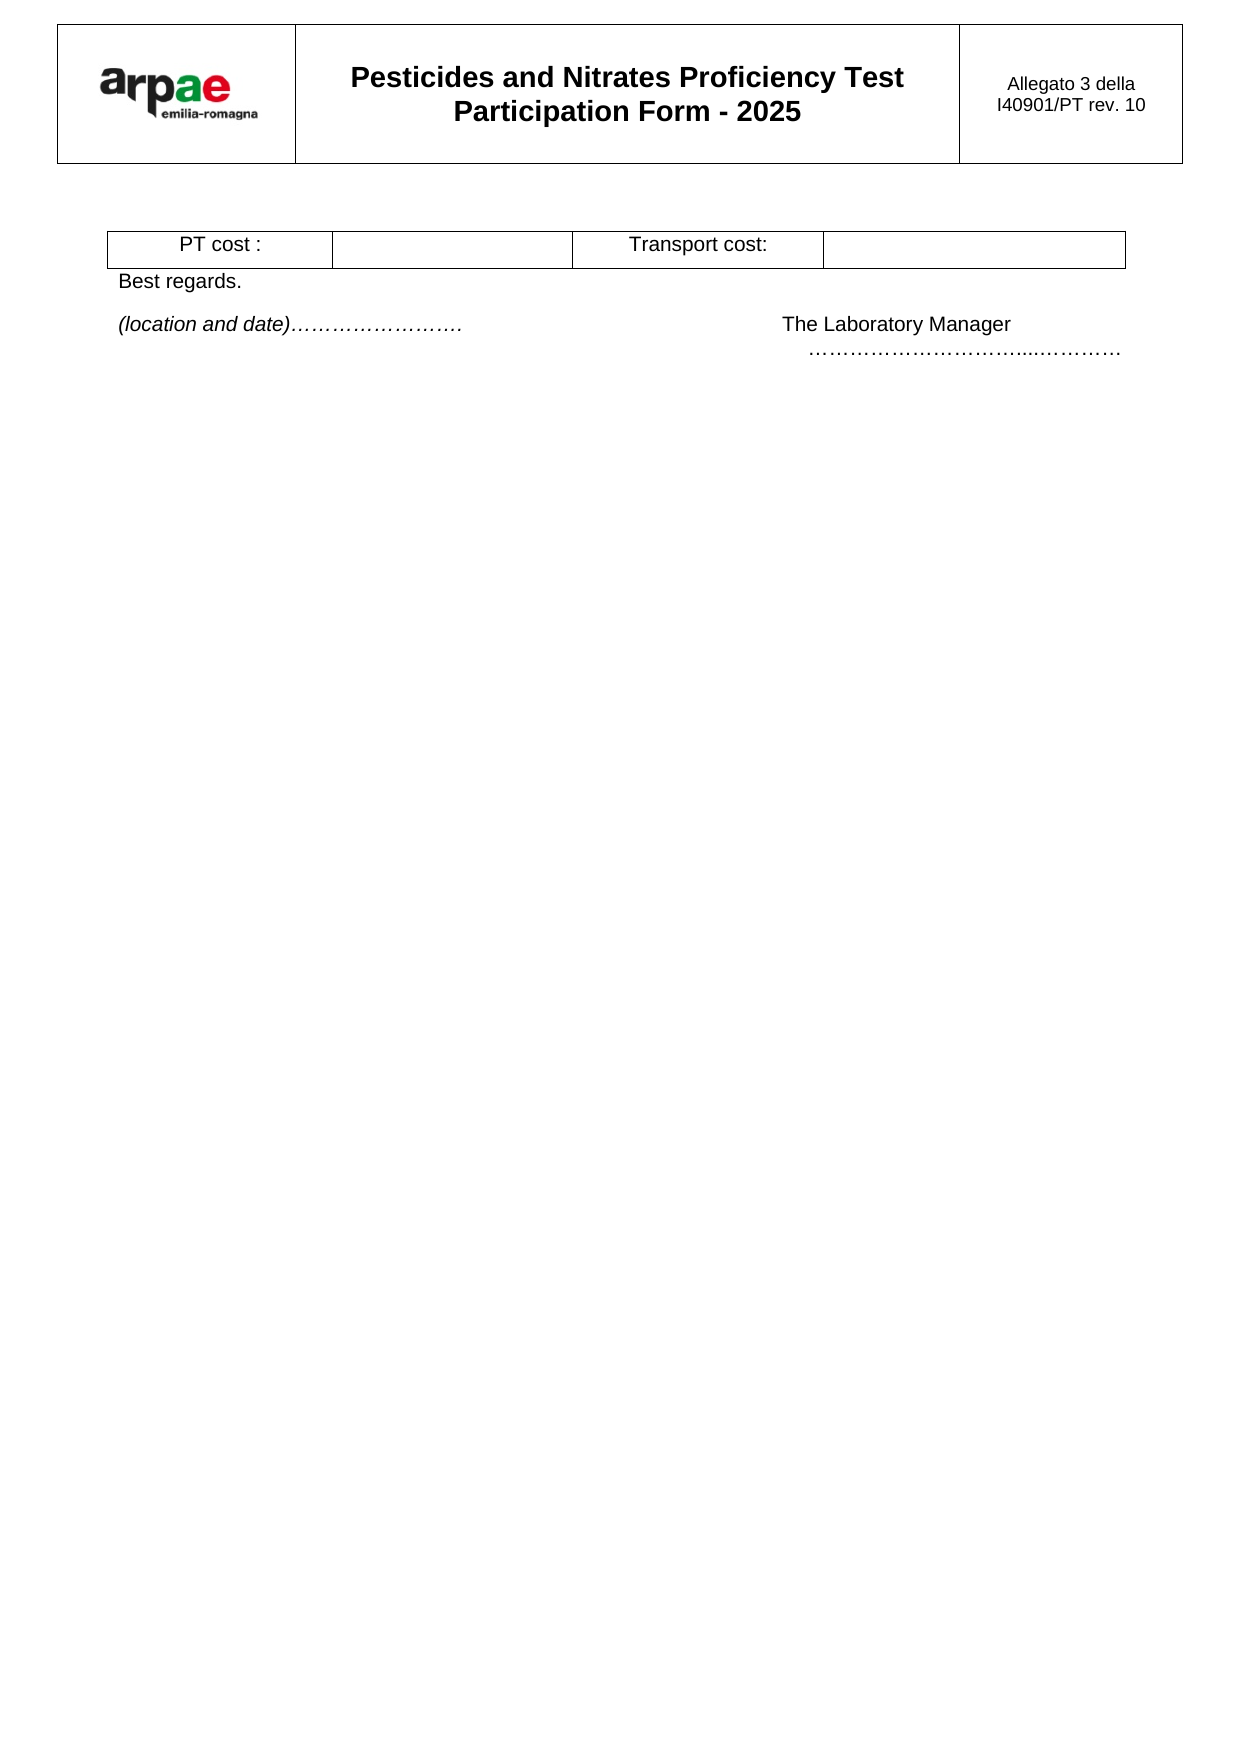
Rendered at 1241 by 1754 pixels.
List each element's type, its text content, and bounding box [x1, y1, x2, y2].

text …………………………....………… [118, 336, 1122, 360]
table_header Transport cost: [573, 232, 823, 268]
text Best regards. [118, 269, 1122, 293]
text (location and date)……………………. The Laboratory Manager [118, 312, 1122, 336]
picture [91, 49, 262, 139]
table_header PT cost : [108, 232, 332, 268]
table_header [333, 232, 572, 268]
table_header [824, 232, 1125, 268]
